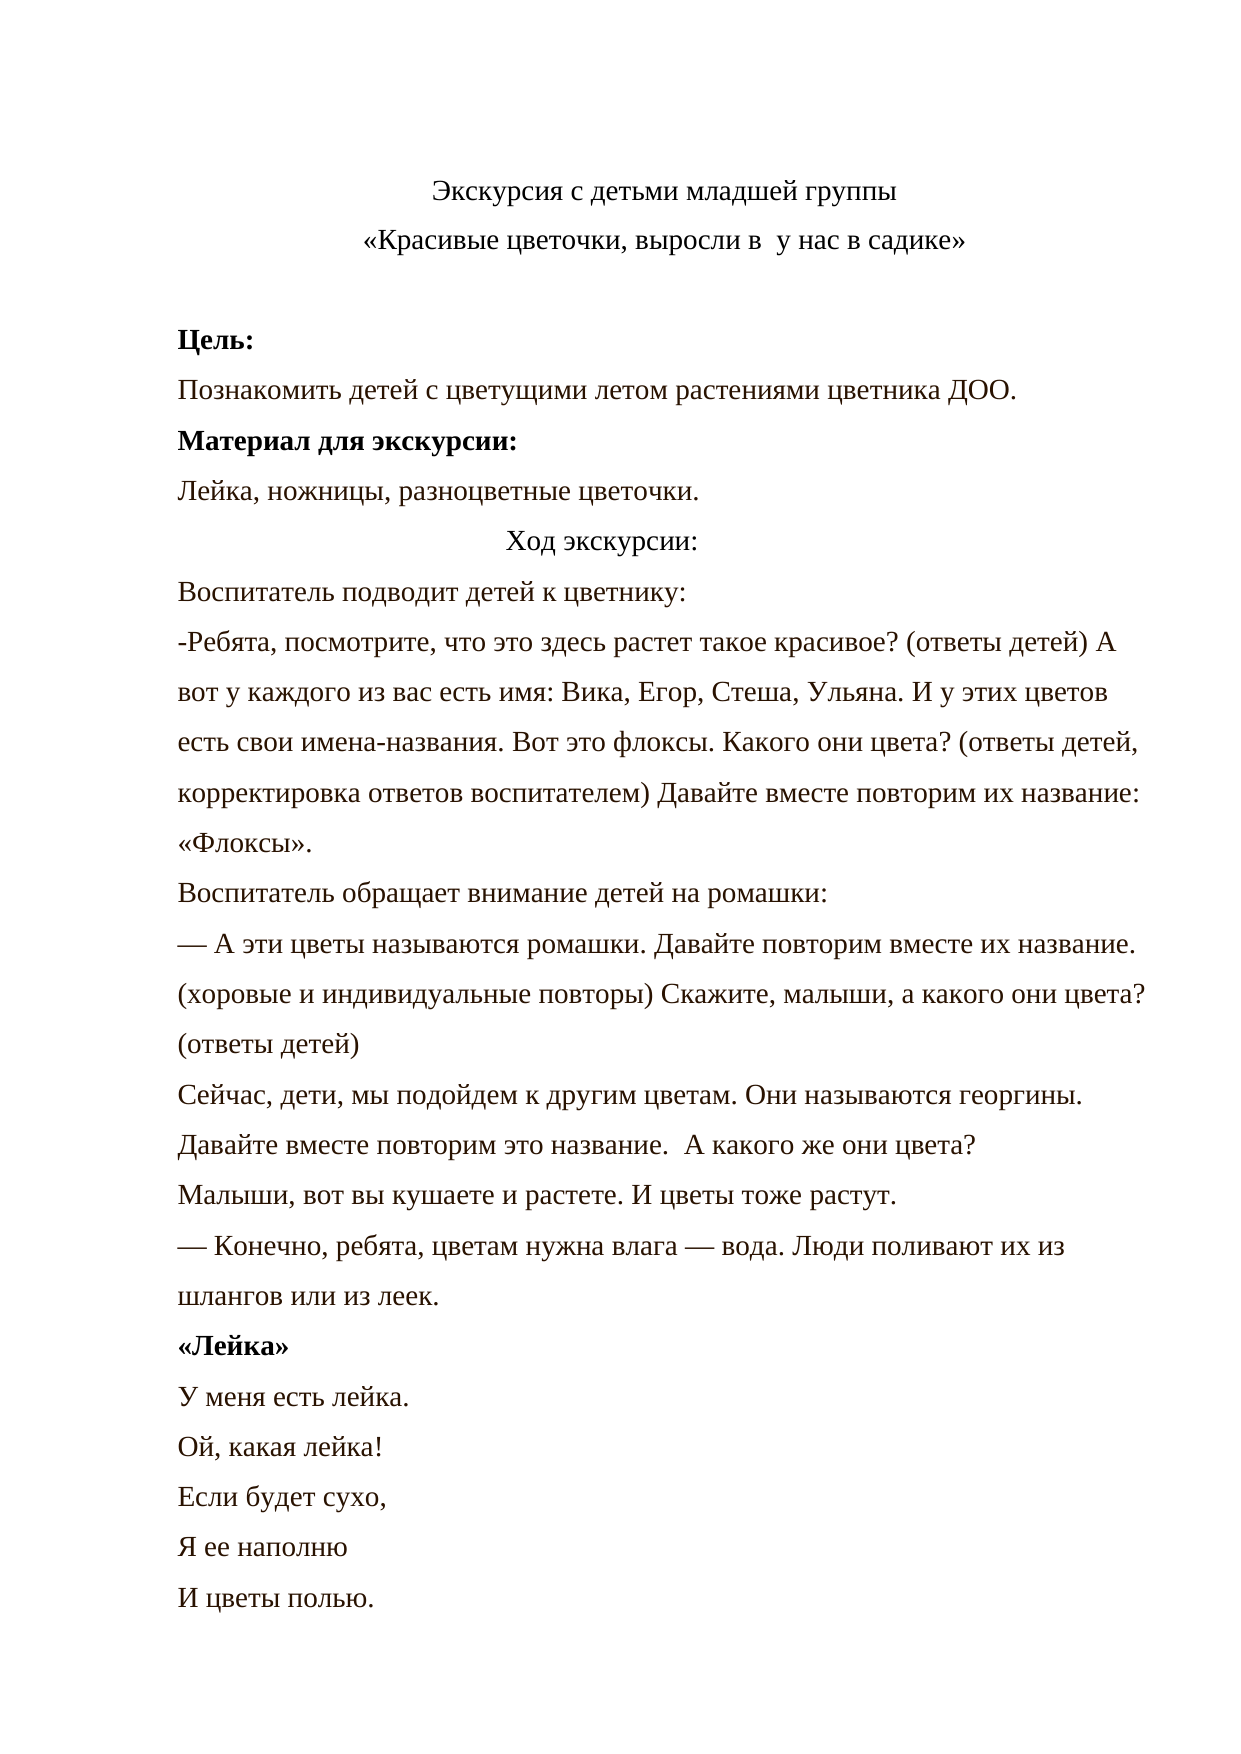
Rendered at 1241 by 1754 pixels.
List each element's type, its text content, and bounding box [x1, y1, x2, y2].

text Лейка, ножницы, разноцветные цветочки. [177, 473, 1152, 507]
text Малыши, вот вы кушаете и растете. И цветы тоже растут. [177, 1177, 1152, 1211]
text -Ребята, посмотрите, что это здесь растет такое красивое? (ответы детей) А вот у каждого из вас есть имя: Вика, Егор, Стеша, Ульяна. И у этих цветов есть свои имена-названия. Вот это флоксы. Какого они цвета? (ответы детей, корректировка ответов воспитателем) Давайте вместе повторим их название: «Флоксы». [177, 624, 1152, 859]
text Воспитатель обращает внимание детей на ромашки: [177, 876, 1152, 909]
text Ход экскурсии: [177, 523, 1152, 557]
text Материал для экскурсии: [177, 423, 1152, 456]
text «Лейка» У меня есть лейка. Ой, какая лейка! Если будет сухо, Я ее наполню И цветы полью. [177, 1328, 1152, 1613]
text — Конечно, ребята, цветам нужна влага — вода. Люди поливают их из шлангов или из леек. [177, 1228, 1152, 1312]
text Цель: [177, 322, 1152, 356]
text — А эти цветы называются ромашки. Давайте повторим вместе их название. (хоровые и индивидуальные повторы) Скажите, малыши, а какого они цвета? (ответы детей) [177, 926, 1152, 1060]
text Познакомить детей с цветущими летом растениями цветника ДОО. [177, 372, 1152, 406]
text «Красивые цветочки, выросли в у нас в садике» [177, 222, 1152, 256]
text Экскурсия с детьми младшей группы [177, 173, 1152, 207]
text Сейчас, дети, мы подойдем к другим цветам. Они называются георгины. Давайте вместе повторим это название. А какого же они цвета? [177, 1077, 1152, 1161]
text Воспитатель подводит детей к цветнику: [177, 574, 1152, 607]
